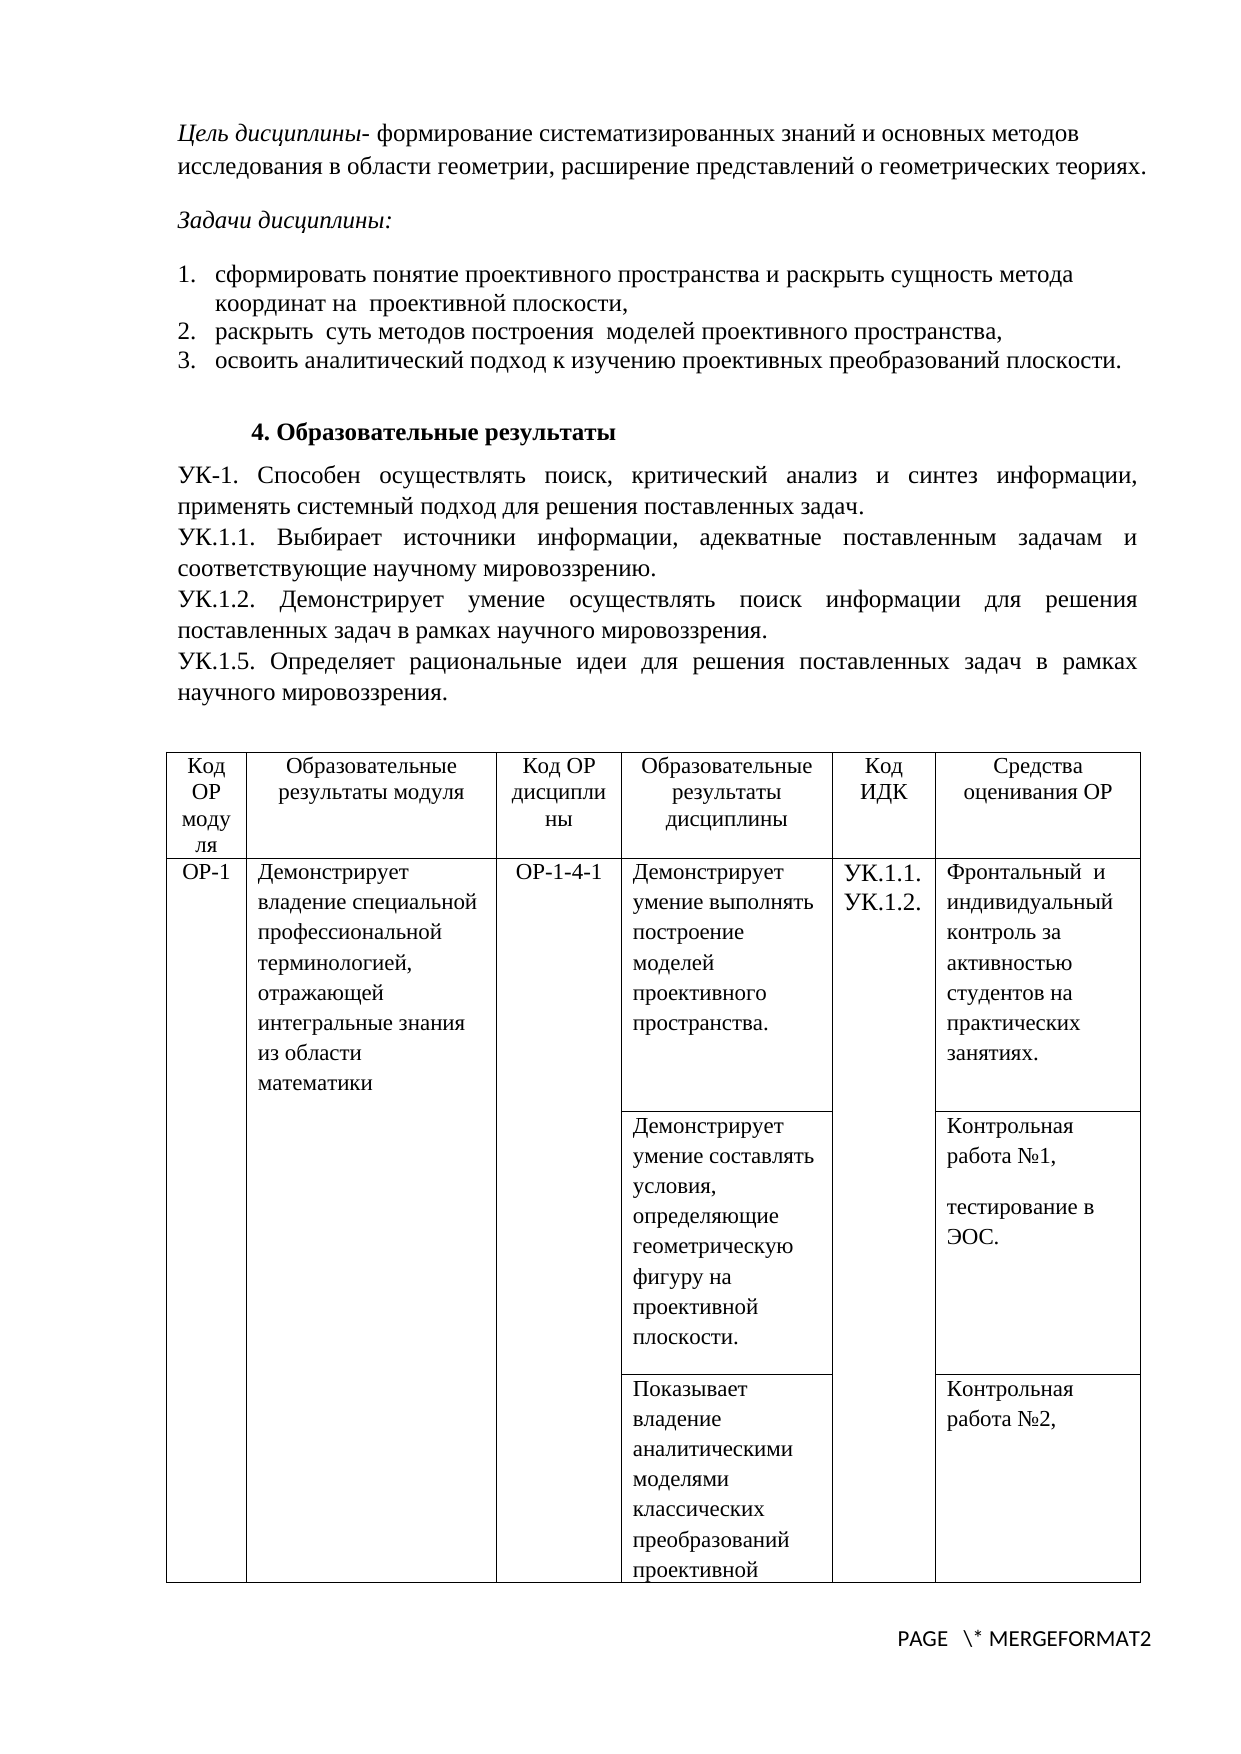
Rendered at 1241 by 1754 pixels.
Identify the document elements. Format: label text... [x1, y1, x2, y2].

table_header Образовательные результаты дисциплины [622, 753, 832, 857]
list сформировать понятие проективного пространства и раскрыть сущность метода координат на проективной плоскости, [177, 259, 1152, 316]
table_cell ОР-1 [167, 859, 246, 1582]
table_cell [622, 1375, 832, 1582]
list УК-1. Способен осуществлять поиск, критический анализ и синтез информации, применять системный подход для решения поставленных задач. [177, 460, 1138, 520]
table_header Код ОР модуля [167, 753, 246, 857]
list УК.1.1. Выбирает источники информации, адекватные поставленным задачам и соответствующие научному мировоззрению. [177, 522, 1138, 582]
text Цель дисциплины- формирование систематизированных знаний и основных методов исследования в области геометрии, расширение представлений о геометрических теориях. [177, 118, 1152, 180]
list освоить аналитический подход к изучению проективных преобразований плоскости. [177, 345, 1152, 374]
table_cell Демонстрирует умение составлять условия, определяющие геометрическую фигуру на проективной плоскости. [622, 1112, 832, 1374]
text Задачи дисциплины: [177, 205, 1152, 234]
table_header Средства оценивания ОР [936, 753, 1140, 857]
table_header Образовательные результаты модуля [247, 753, 496, 857]
table_header Код ОР дисциплины [497, 753, 621, 857]
table_cell УК.1.1. УК.1.2. [833, 859, 935, 1582]
list раскрыть суть методов построения моделей проективного пространства, [177, 316, 1152, 345]
list УК.1.5. Определяет рациональные идеи для решения поставленных задач в рамках научного мировоззрения. [177, 646, 1138, 706]
table_cell Контрольная работа №1, тестирование в ЭОС. [936, 1112, 1140, 1374]
list УК.1.2. Демонстрирует умение осуществлять поиск информации для решения поставленных задач в рамках научного мировоззрения. [177, 584, 1138, 644]
table_cell Демонстрирует умение выполнять построение моделей проективного пространства. [622, 859, 832, 1111]
table_cell ОР-1-4-1 [497, 859, 621, 1582]
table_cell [936, 1375, 1140, 1582]
table_header Код ИДК [833, 753, 935, 857]
table_cell Демонстрирует владение специальной профессиональной терминологией, отражающей интегральные знания из области математики [247, 859, 496, 1582]
table_cell Фронтальный и индивидуальный контроль за активностью студентов на практических занятиях. [936, 859, 1140, 1111]
text 4. Образовательные результаты [177, 417, 1152, 446]
